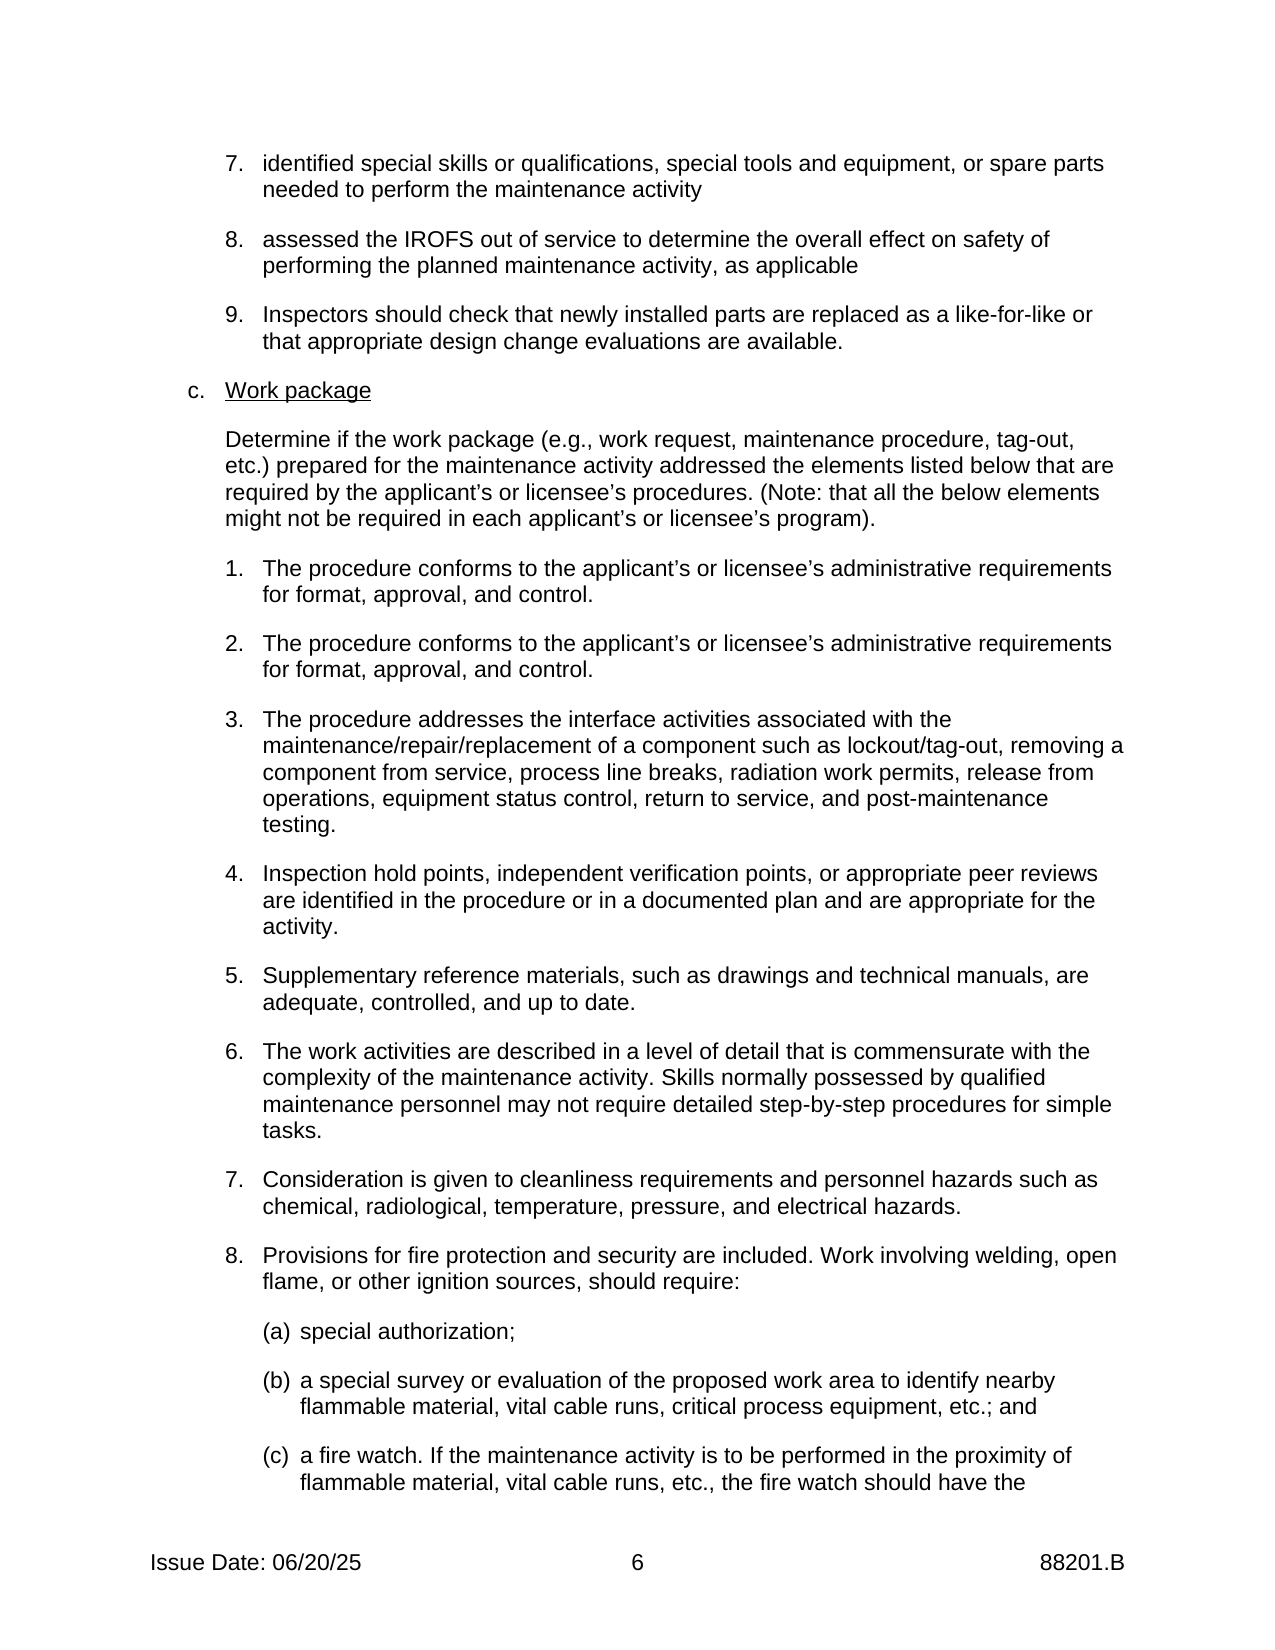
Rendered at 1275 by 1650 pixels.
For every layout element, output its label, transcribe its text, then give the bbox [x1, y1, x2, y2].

list a special survey or evaluation of the proposed work area to identify nearby flammable material, vital cable runs, critical process equipment, etc.; and [262, 1367, 1125, 1419]
list The procedure addresses the interface activities associated with the maintenance/repair/replacement of a component such as lockout/tag-out, removing a component from service, process line breaks, radiation work permits, release from operations, equipment status control, return to service, and post-maintenance testing. [225, 706, 1125, 837]
list Provisions for fire protection and security are included. Work involving welding, open flame, or other ignition sources, should require: [225, 1242, 1125, 1295]
list The procedure conforms to the applicant’s or licensee’s administrative requirements for format, approval, and control. [225, 630, 1125, 683]
list Inspectors should check that newly installed parts are replaced as a like-for-like or that appropriate design change evaluations are available. [225, 301, 1125, 354]
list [262, 1442, 1125, 1495]
list Inspection hold points, independent verification points, or appropriate peer reviews are identified in the procedure or in a documented plan and are appropriate for the activity. [225, 860, 1125, 939]
list assessed the IROFS out of service to determine the overall effect on safety of performing the planned maintenance activity, as applicable [225, 226, 1125, 278]
list Consideration is given to cleanliness requirements and personnel hazards such as chemical, radiological, temperature, pressure, and electrical hazards. [225, 1166, 1125, 1219]
list The procedure conforms to the applicant’s or licensee’s administrative requirements for format, approval, and control. [225, 554, 1125, 607]
list special authorization; [262, 1318, 1125, 1344]
list Supplementary reference materials, such as drawings and technical manuals, are adequate, controlled, and up to date. [225, 962, 1125, 1015]
list Work package [187, 377, 1125, 403]
list identified special skills or qualifications, special tools and equipment, or spare parts needed to perform the maintenance activity [225, 150, 1125, 203]
list The work activities are described in a level of detail that is commensurate with the complexity of the maintenance activity. Skills normally possessed by qualified maintenance personnel may not require detailed step-by-step procedures for simple tasks. [225, 1038, 1125, 1143]
text Determine if the work package (e.g., work request, maintenance procedure, tag-out, etc.) prepared for the maintenance activity addressed the elements listed below that are required by the applicant’s or licensee’s procedures. (Note: that all the below elements might not be required in each applicant’s or licensee’s program). [225, 426, 1125, 532]
